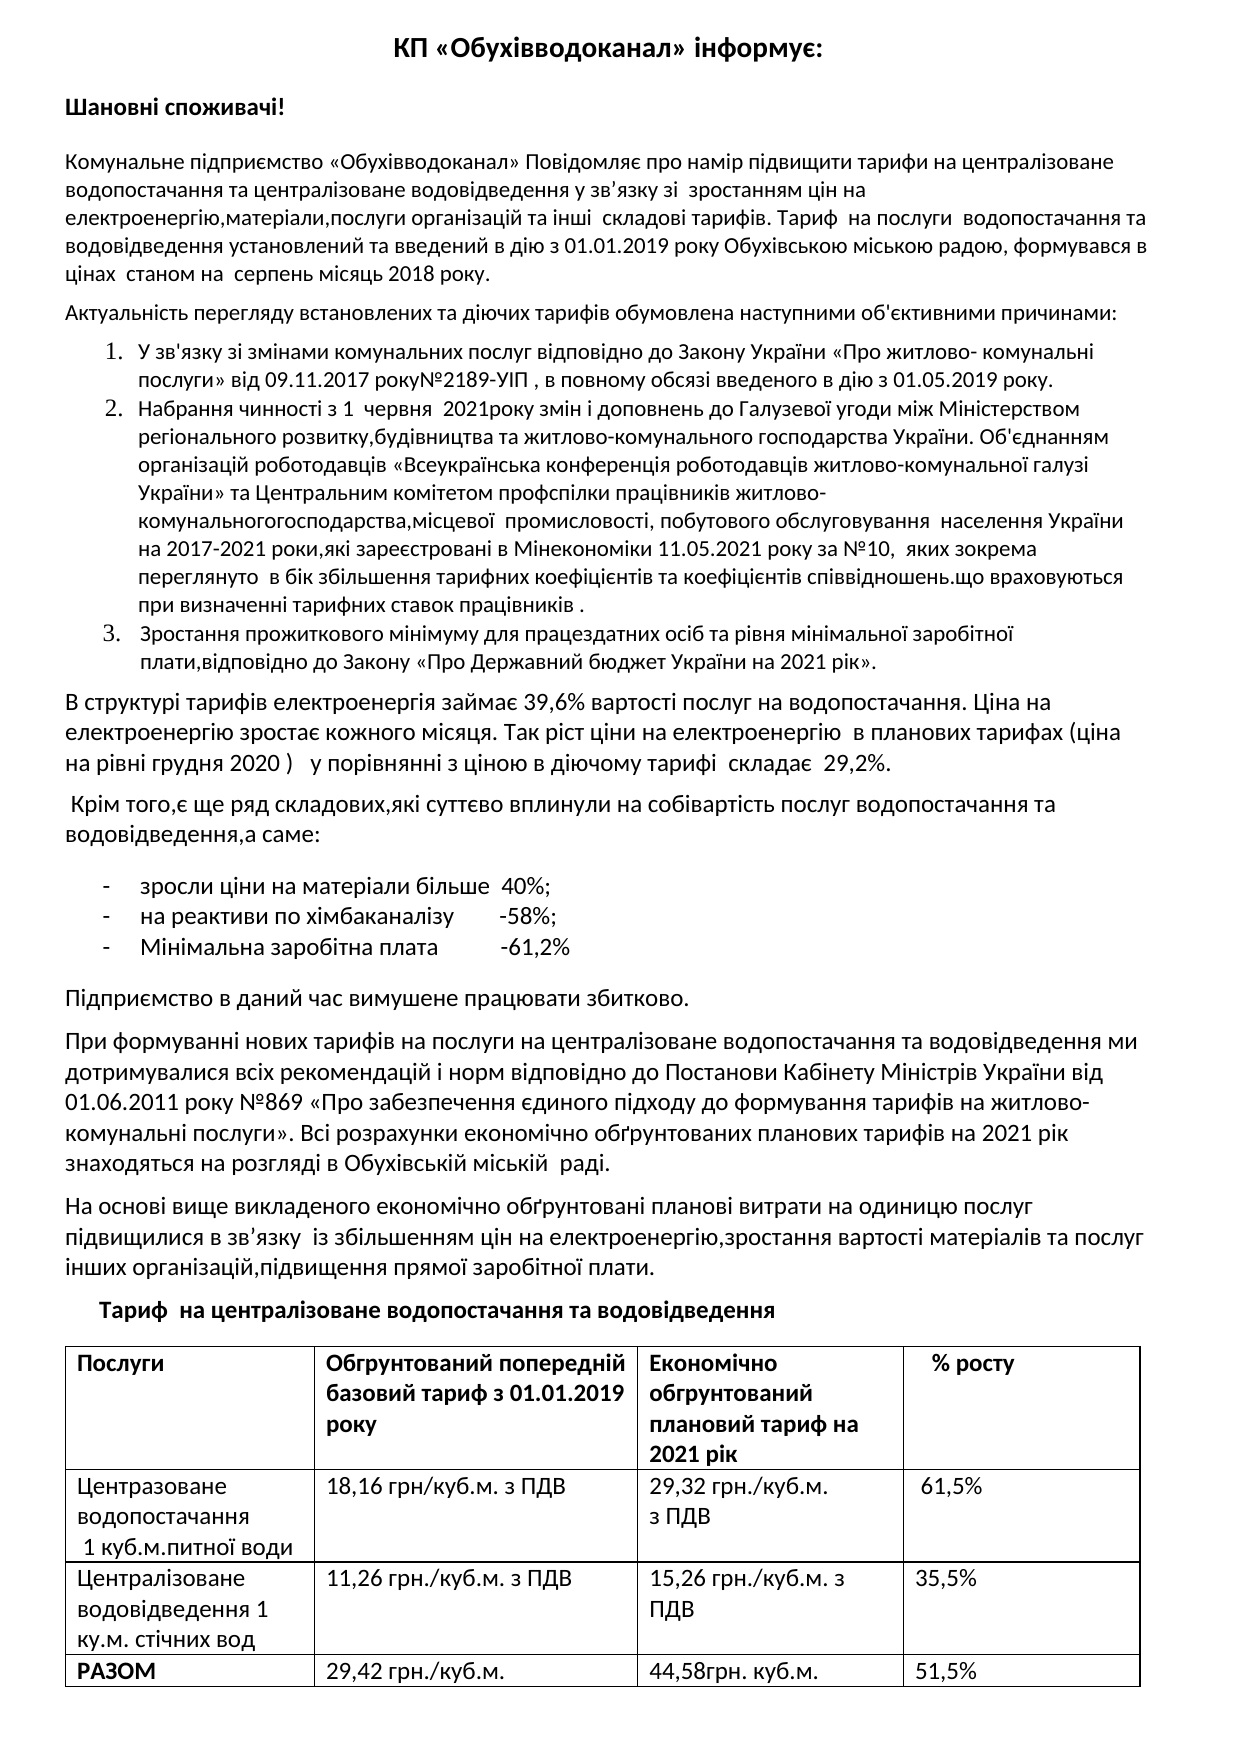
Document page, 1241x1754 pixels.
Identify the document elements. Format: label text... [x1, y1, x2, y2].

table_cell РАЗОМ [66, 1655, 314, 1686]
text Підприємство в даний час вимушене працювати збитково. [65, 982, 1152, 1013]
text Актуальність перегляду встановлених та діючих тарифів обумовлена наступними об'єктивними причинами: [65, 298, 1152, 326]
table_cell 29,32 грн./куб.м. з ПДВ [638, 1470, 903, 1561]
list Мінімальна заробітна плата -61,2% [102, 931, 1152, 961]
text КП «Обухівводоканал» інформує: [65, 29, 1152, 65]
table_cell 61,5% [904, 1470, 1139, 1561]
table_cell Централізоване водовідведення 1 ку.м. стічних вод [66, 1563, 314, 1654]
table_cell 15,26 грн./куб.м. з ПДВ [638, 1563, 903, 1654]
text Шановні споживачі! [65, 91, 1152, 122]
text На основі вище викладеного економічно обґрунтовані планові витрати на одиницю послуг підвищилися в зв’язку із збільшенням цін на електроенергію,зростання вартості матеріалів та послуг інших організацій,підвищення прямої заробітної плати. [65, 1190, 1152, 1282]
table_header % росту [904, 1347, 1139, 1469]
table_header Економічно обгрунтований плановий тариф на 2021 рік [638, 1347, 903, 1469]
text Тариф на централізоване водопостачання та водовідведення [65, 1294, 1152, 1325]
text При формуванні нових тарифів на послуги на централізоване водопостачання та водовідведення ми дотримувалися всіх рекомендацій і норм відповідно до Постанови Кабінету Міністрів України від 01.06.2011 року №869 «Про забезпечення єдиного підходу до формування тарифів на житлово-комунальні послуги». Всі розрахунки економічно обґрунтованих планових тарифів на 2021 рік знаходяться на розгляді в Обухівській міській раді. [65, 1025, 1152, 1178]
list на реактиви по хімбаканалізу -58%; [102, 900, 1152, 931]
list Зростання прожиткового мінімуму для працездатних осіб та рівня мінімальної заробітної плати,відповідно до Закону «Про Державний бюджет України на 2021 рік». [102, 618, 1152, 676]
table_header Послуги [66, 1347, 314, 1469]
table_cell 35,5% [904, 1563, 1139, 1654]
list Набрання чинності з 1 червня 2021року змін і доповнень до Галузевої угоди між Міністерством регіонального розвитку,будівництва та житлово-комунального господарства України. Об'єднанням організацій роботодавців «Всеукраїнська конференція роботодавців житлово-комунальної галузі України» та Центральним комітетом профспілки працівників житлово-комунальногогосподарства,місцевої промисловості, побутового обслуговування населення України на 2017-2021 роки,які зареєстровані в Мінекономіки 11.05.2021 року за №10, яких зокрема переглянуто в бік збільшення тарифних коефіцієнтів та коефіцієнтів співвідношень.що враховуються при визначенні тарифних ставок працівників . [104, 393, 1152, 618]
list зросли ціни на матеріали більше 40%; [102, 870, 1152, 900]
table_cell Центразоване водопостачання 1 куб.м.питної води [66, 1470, 314, 1561]
text В структурі тарифів електроенергія займає 39,6% вартості послуг на водопостачання. Ціна на електроенергію зростає кожного місяця. Так ріст ціни на електроенергію в планових тарифах (ціна на рівні грудня 2020 ) у порівнянні з ціною в діючому тарифі складає 29,2%. [65, 686, 1152, 777]
text Крім того,є ще ряд складових,які суттєво вплинули на собівартість послуг водопостачання та водовідведення,а саме: [65, 788, 1152, 849]
table_cell 29,42 грн./куб.м. [315, 1655, 637, 1686]
table_cell 11,26 грн./куб.м. з ПДВ [315, 1563, 637, 1654]
table_cell 51,5% [904, 1655, 1139, 1686]
table_header Обгрунтований попередній базовий тариф з 01.01.2019 року [315, 1347, 637, 1469]
list У зв'язку зі змінами комунальних послуг відповідно до Закону України «Про житлово- комунальні послуги» від 09.11.2017 року№2189-УІП , в повному обсязі введеного в дію з 01.05.2019 року. [104, 336, 1152, 393]
table_cell 44,58грн. куб.м. [638, 1655, 903, 1686]
table_cell 18,16 грн/куб.м. з ПДВ [315, 1470, 637, 1561]
text Комунальне підприємство «Обухівводоканал» Повідомляє про намір підвищити тарифи на централізоване водопостачання та централізоване водовідведення у зв’язку зі зростанням цін на електроенергію,матеріали,послуги організацій та інші складові тарифів. Тариф на послуги водопостачання та водовідведення установлений та введений в дію з 01.01.2019 року Обухівською міською радою, формувався в цінах станом на серпень місяць 2018 року. [65, 147, 1152, 287]
